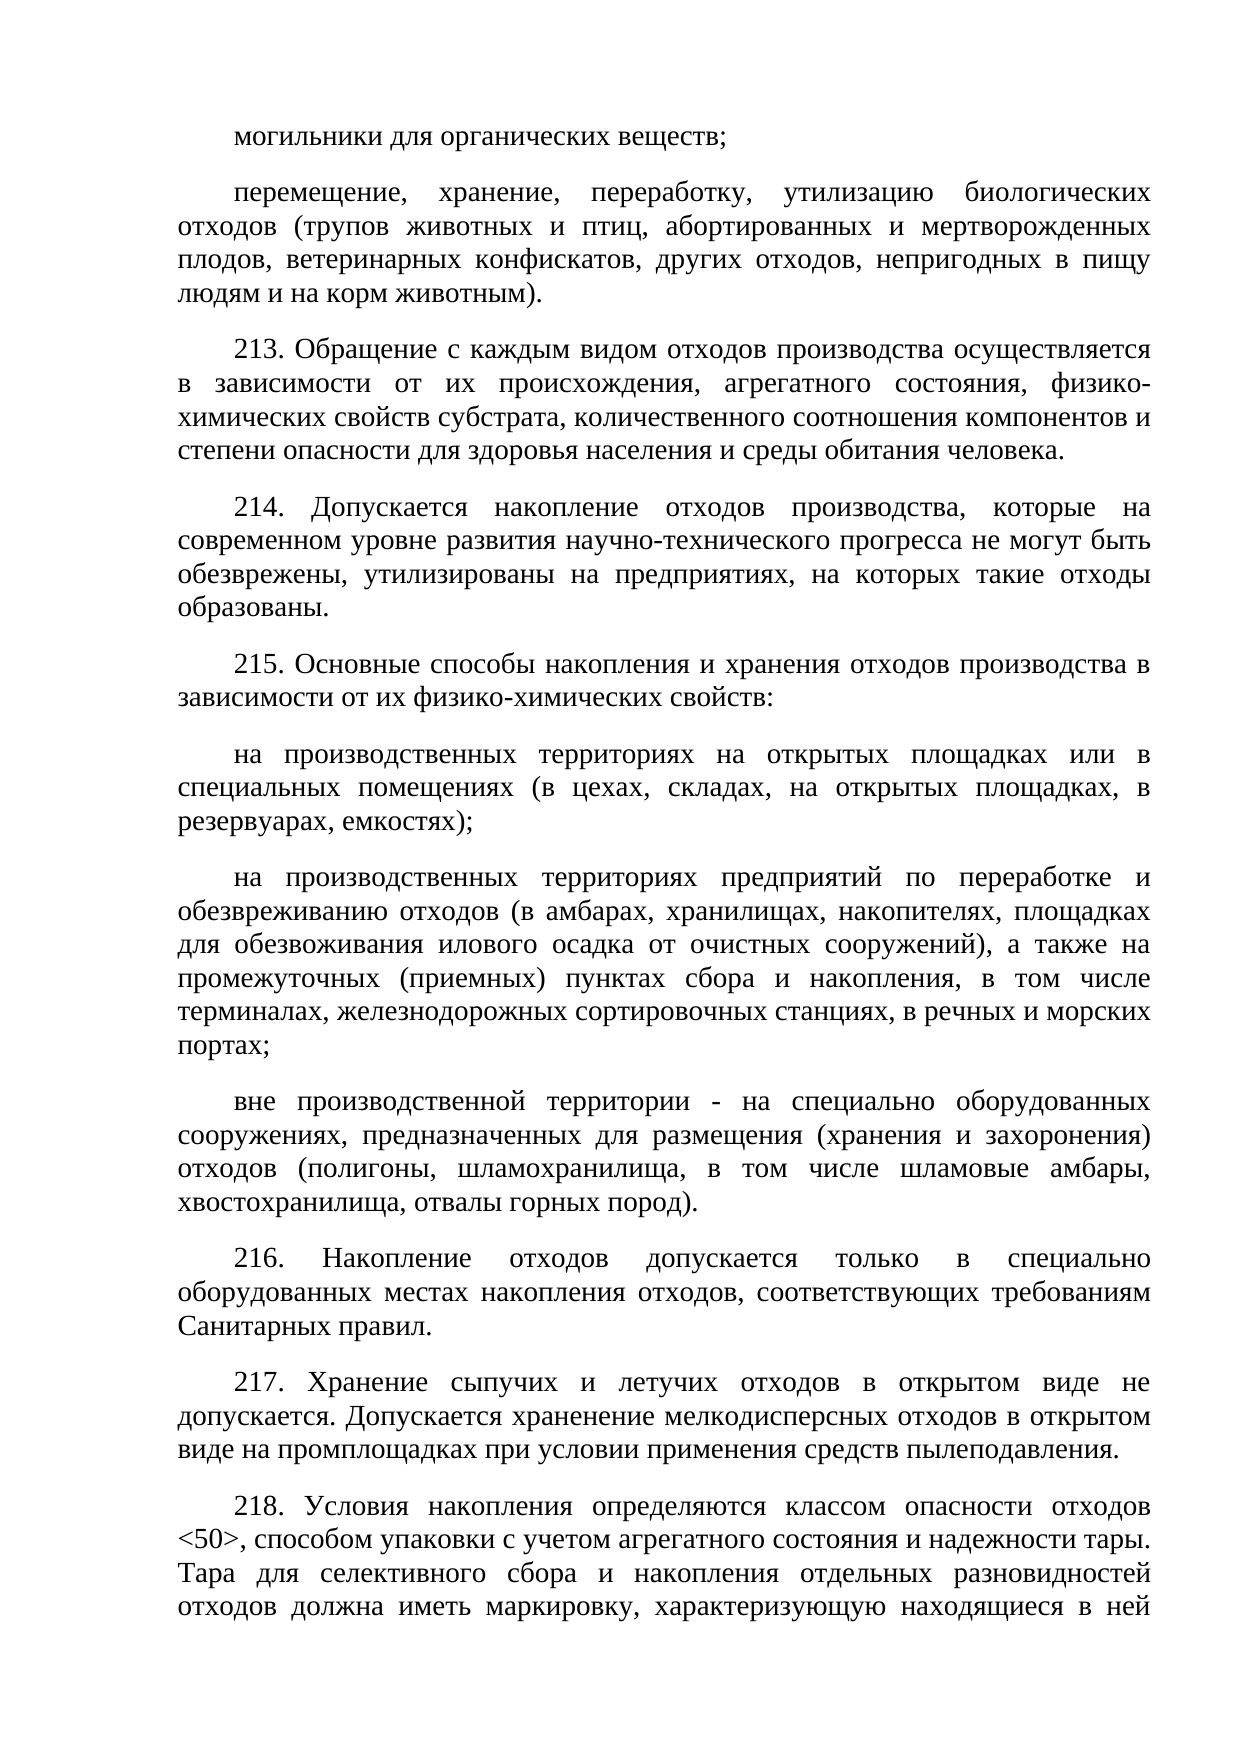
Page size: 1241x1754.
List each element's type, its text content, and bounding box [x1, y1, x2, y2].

text 215. Основные способы накопления и хранения отходов производства в зависимости от их физико-химических свойств: [177, 646, 1152, 713]
text на производственных территориях предприятий по переработке и обезвреживанию отходов (в амбарах, хранилищах, накопителях, площадках для обезвоживания илового осадка от очистных сооружений), а также на промежуточных (приемных) пунктах сбора и накопления, в том числе терминалах, железнодорожных сортировочных станциях, в речных и морских портах; [177, 859, 1152, 1061]
text 216. Накопление отходов допускается только в специально оборудованных местах накопления отходов, соответствующих требованиям Санитарных правил. [177, 1241, 1152, 1341]
text перемещение, хранение, переработку, утилизацию биологических отходов (трупов животных и птиц, абортированных и мертворожденных плодов, ветеринарных конфискатов, других отходов, непригодных в пищу людям и на корм животным). [177, 174, 1152, 309]
text вне производственной территории - на специально оборудованных сооружениях, предназначенных для размещения (хранения и захоронения) отходов (полигоны, шламохранилища, в том числе шламовые амбары, хвостохранилища, отвалы горных пород). [177, 1083, 1152, 1218]
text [177, 1488, 1152, 1622]
text могильники для органических веществ; [177, 118, 1152, 152]
text 214. Допускается накопление отходов производства, которые на современном уровне развития научно-технического прогресса не могут быть обезврежены, утилизированы на предприятиях, на которых такие отходы образованы. [177, 489, 1152, 623]
text 217. Хранение сыпучих и летучих отходов в открытом виде не допускается. Допускается храненение мелкодисперсных отходов в открытом виде на промплощадках при условии применения средств пылеподавления. [177, 1364, 1152, 1465]
text на производственных территориях на открытых площадках или в специальных помещениях (в цехах, складах, на открытых площадках, в резервуарах, емкостях); [177, 736, 1152, 836]
text 213. Обращение с каждым видом отходов производства осуществляется в зависимости от их происхождения, агрегатного состояния, физико-химических свойств субстрата, количественного соотношения компонентов и степени опасности для здоровья населения и среды обитания человека. [177, 332, 1152, 466]
